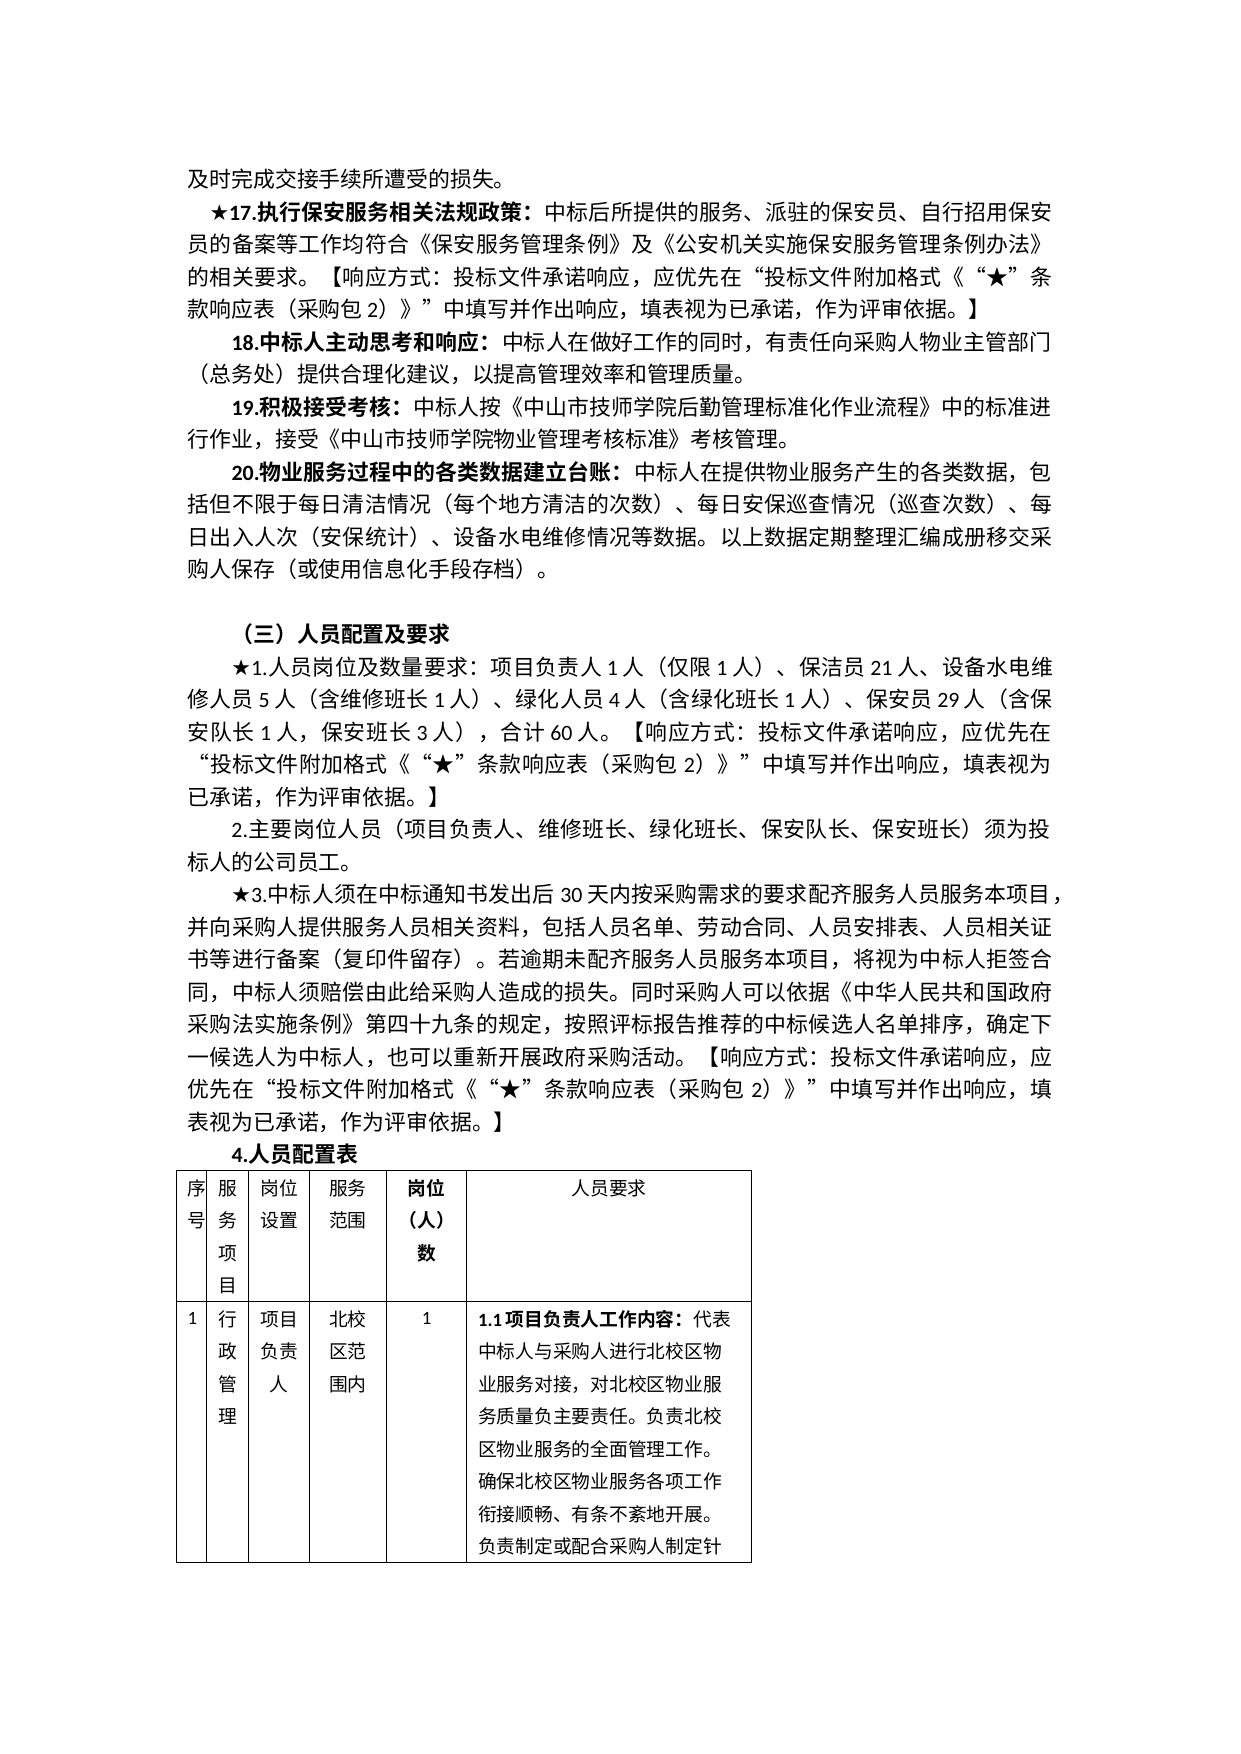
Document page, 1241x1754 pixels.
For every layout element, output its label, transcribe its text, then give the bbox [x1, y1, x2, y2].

table_header 服务范围 [310, 1171, 386, 1301]
text 2.主要岗位人员（项目负责人、维修班长、绿化班长、保安队长、保安班长）须为投标人的公司员工。 [187, 812, 1053, 877]
table_header 序号 [177, 1171, 206, 1301]
table_header 岗位设置 [249, 1171, 309, 1301]
text ★3.中标人须在中标通知书发出后30天内按采购需求的要求配齐服务人员服务本项目，并向采购人提供服务人员相关资料，包括人员名单、劳动合同、人员安排表、人员相关证书等进行备案（复印件留存）。若逾期未配齐服务人员服务本项目，将视为中标人拒签合同，中标人须赔偿由此给采购人造成的损失。同时采购人可以依据《中华人民共和国政府采购法实施条例》第四十九条的规定，按照评标报告推荐的中标候选人名单排序，确定下一候选人为中标人，也可以重新开展政府采购活动。【响应方式：投标文件承诺响应，应优先在“投标文件附加格式《“★”条款响应表（采购包2）》”中填写并作出响应，填表视为已承诺，作为评审依据。】 [187, 877, 1053, 1137]
table_cell 北校区范围内 [310, 1302, 386, 1562]
table_header 人员要求 [467, 1171, 751, 1301]
table_cell 1 [387, 1302, 466, 1562]
text 4.人员配置表 [187, 1137, 1053, 1169]
table_header 服务项目 [207, 1171, 248, 1301]
text 19.积极接受考核：中标人按《中山市技师学院后勤管理标准化作业流程》中的标准进行作业，接受《中山市技师学院物业管理考核标准》考核管理。 [187, 389, 1053, 454]
table_cell 1 [177, 1302, 206, 1562]
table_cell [467, 1302, 751, 1562]
text ★1.人员岗位及数量要求：项目负责人1人（仅限1人）、保洁员21人、设备水电维修人员5人（含维修班长1人）、绿化人员4人（含绿化班长1人）、保安员29人（含保安队长1人，保安班长3人），合计60人。【响应方式：投标文件承诺响应，应优先在“投标文件附加格式《“★”条款响应表（采购包2）》”中填写并作出响应，填表视为已承诺，作为评审依据。】 [187, 649, 1053, 812]
table_cell 项目 负责人 [249, 1302, 309, 1562]
text ★17.执行保安服务相关法规政策：中标后所提供的服务、派驻的保安员、自行招用保安员的备案等工作均符合《保安服务管理条例》及《公安机关实施保安服务管理条例办法》的相关要求。【响应方式：投标文件承诺响应，应优先在“投标文件附加格式《“★”条款响应表（采购包2）》”中填写并作出响应，填表视为已承诺，作为评审依据。】 [187, 194, 1053, 324]
table_header 岗位 （人）数 [387, 1171, 466, 1301]
text （三）人员配置及要求 [187, 617, 1053, 649]
text 20.物业服务过程中的各类数据建立台账：中标人在提供物业服务产生的各类数据，包括但不限于每日清洁情况（每个地方清洁的次数）、每日安保巡查情况（巡查次数）、每日出入人次（安保统计）、设备水电维修情况等数据。以上数据定期整理汇编成册移交采购人保存（或使用信息化手段存档）。 [187, 454, 1053, 584]
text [187, 162, 1053, 194]
text 18.中标人主动思考和响应：中标人在做好工作的同时，有责任向采购人物业主管部门（总务处）提供合理化建议，以提高管理效率和管理质量。 [187, 324, 1053, 389]
table_cell 行政管理 [207, 1302, 248, 1562]
